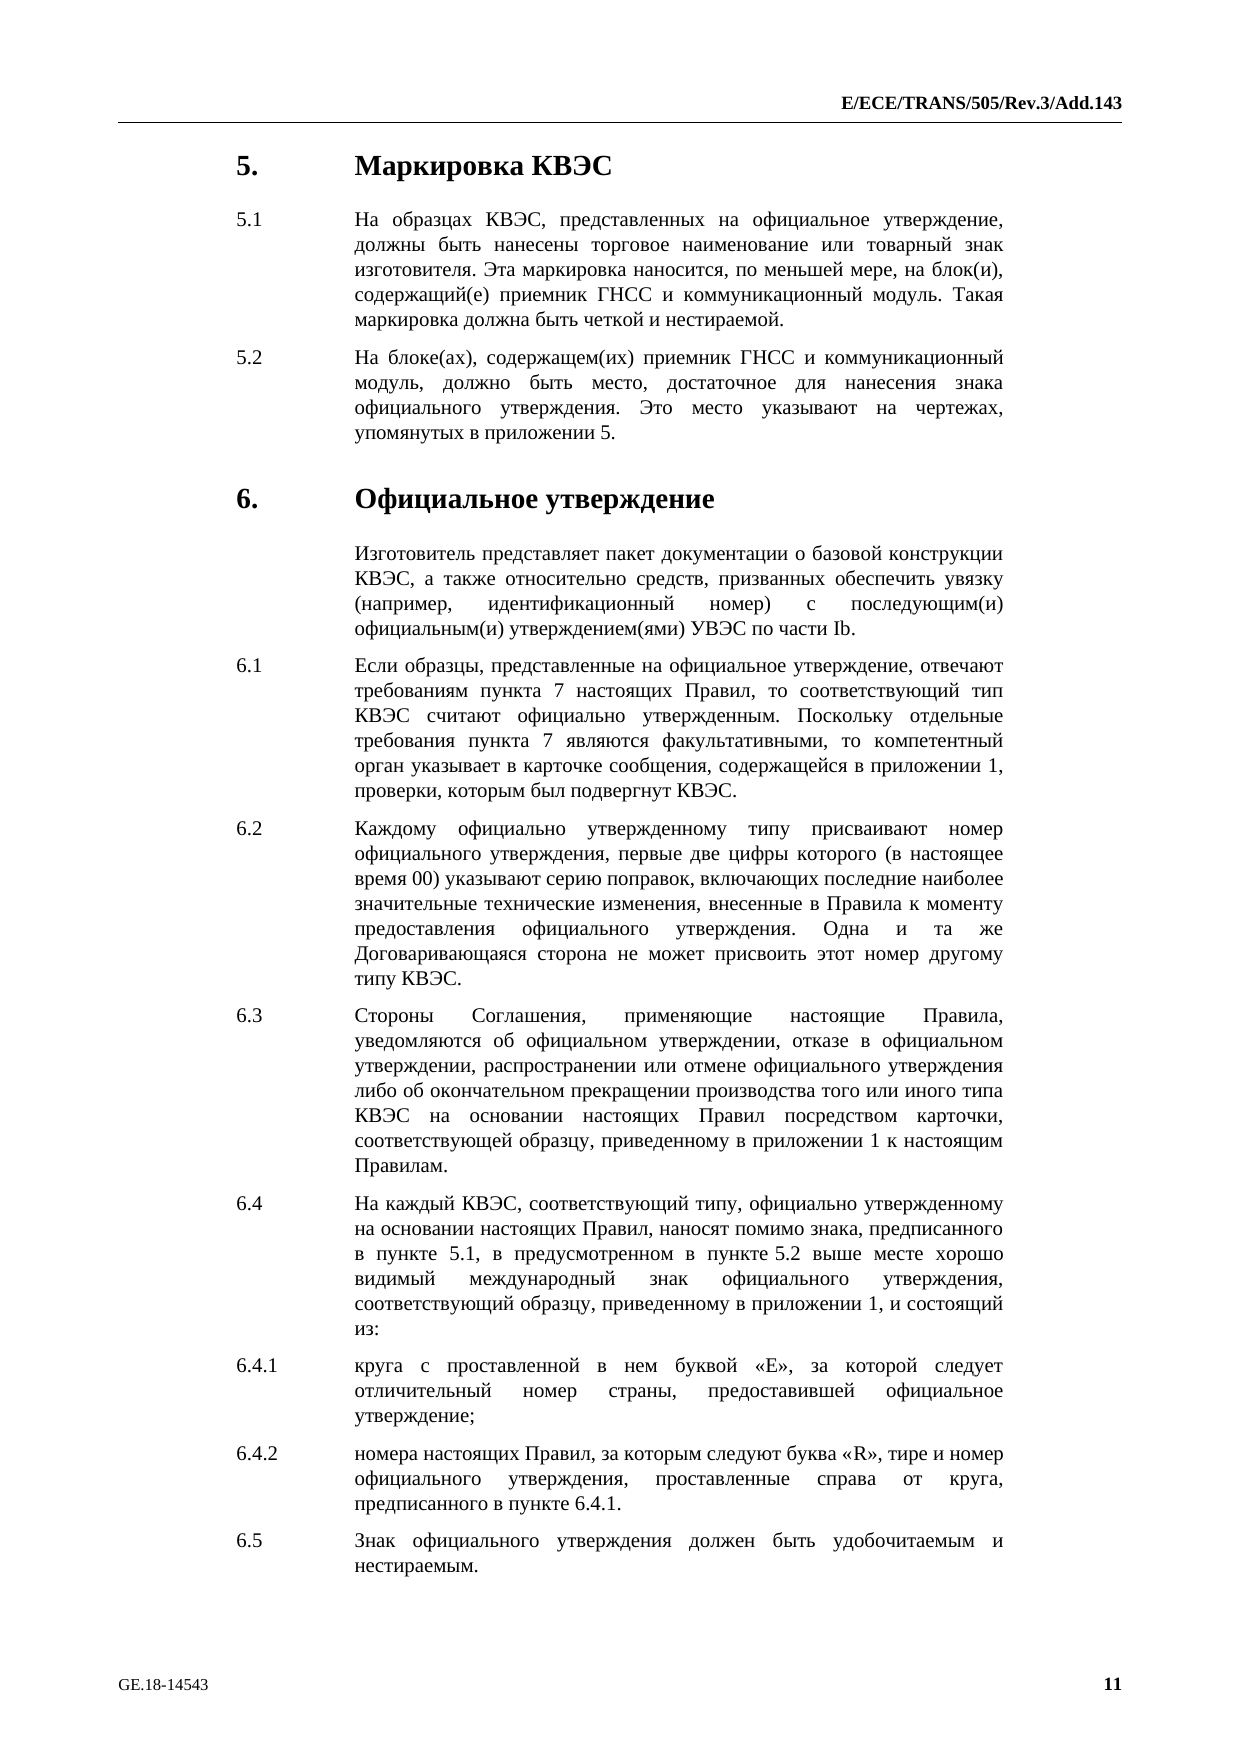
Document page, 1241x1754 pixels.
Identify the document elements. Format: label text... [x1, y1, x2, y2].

text 6.4 На каждый КВЭС, соответствующий типу, официально утвержденному на основании настоящих Правил, наносят помимо знака, предписанного в пункте 5.1, в предусмотренном в пункте 5.2 выше месте хорошо видимый международный знак официального утверждения, соответствующий образцу, приведенному в приложении 1, и состоящий из: [236, 1190, 1004, 1340]
text Изготовитель представляет пакет документации о базовой конструкции КВЭС, а также относительно средств, призванных обеспечить увязку (например, идентификационный номер) с последующим(и) официальным(и) утверждением(ями) УВЭС по части Ib. [236, 540, 1004, 640]
text 6.4.2 номера настоящих Правил, за которым следуют буква «R», тире и номер официального утверждения, проставленные справа от круга, предписанного в пункте 6.4.1. [236, 1440, 1004, 1515]
text 6.3 Стороны Соглашения, применяющие настоящие Правила, уведомляются об официальном утверждении, отказе в официальном утверждении, распространении или отмене официального утверждения либо об окончательном прекращении производства того или иного типа КВЭС на основании настоящих Правил посредством карточки, соответствующей образцу, приведенному в приложении 1 к настоящим Правилам. [236, 1002, 1004, 1177]
text 6. Официальное утверждение [236, 481, 1004, 515]
text 5. Маркировка КВЭС [236, 148, 1004, 181]
text 6.2 Каждому официально утвержденному типу присваивают номер официального утверждения, первые две цифры которого (в настоящее время 00) указывают серию поправок, включающих последние наиболее значительные технические изменения, внесенные в Правила к моменту предоставления официального утверждения. Одна и та же Договаривающаяся сторона не может присвоить этот номер другому типу КВЭС. [236, 815, 1004, 990]
text 6.5 Знак официального утверждения должен быть удобочитаемым и нестираемым. [236, 1527, 1004, 1577]
text 5.2 На блоке(ах), содержащем(их) приемник ГНСС и коммуникационный модуль, должно быть место, достаточное для нанесения знака официального утверждения. Это место указывают на чертежах, упомянутых в приложении 5. [236, 344, 1004, 444]
text 5.1 На образцах КВЭС, представленных на официальное утверждение, должны быть нанесены торговое наименование или товарный знак изготовителя. Эта маркировка наносится, по меньшей мере, на блок(и), содержащий(е) приемник ГНСС и коммуникационный модуль. Такая маркировка должна быть четкой и нестираемой. [236, 206, 1004, 331]
text 6.1 Если образцы, представленные на официальное утверждение, отвечают требованиям пункта 7 настоящих Правил, то соответствующий тип КВЭС считают официально утвержденным. Поскольку отдельные требования пункта 7 являются факультативными, то компетентный орган указывает в карточке сообщения, содержащейся в приложении 1, проверки, которым был подвергнут КВЭС. [236, 652, 1004, 802]
text 6.4.1 круга с проставленной в нем буквой «Е», за которой следует отличительный номер страны, предоставившей официальное утверждение; [236, 1352, 1004, 1427]
